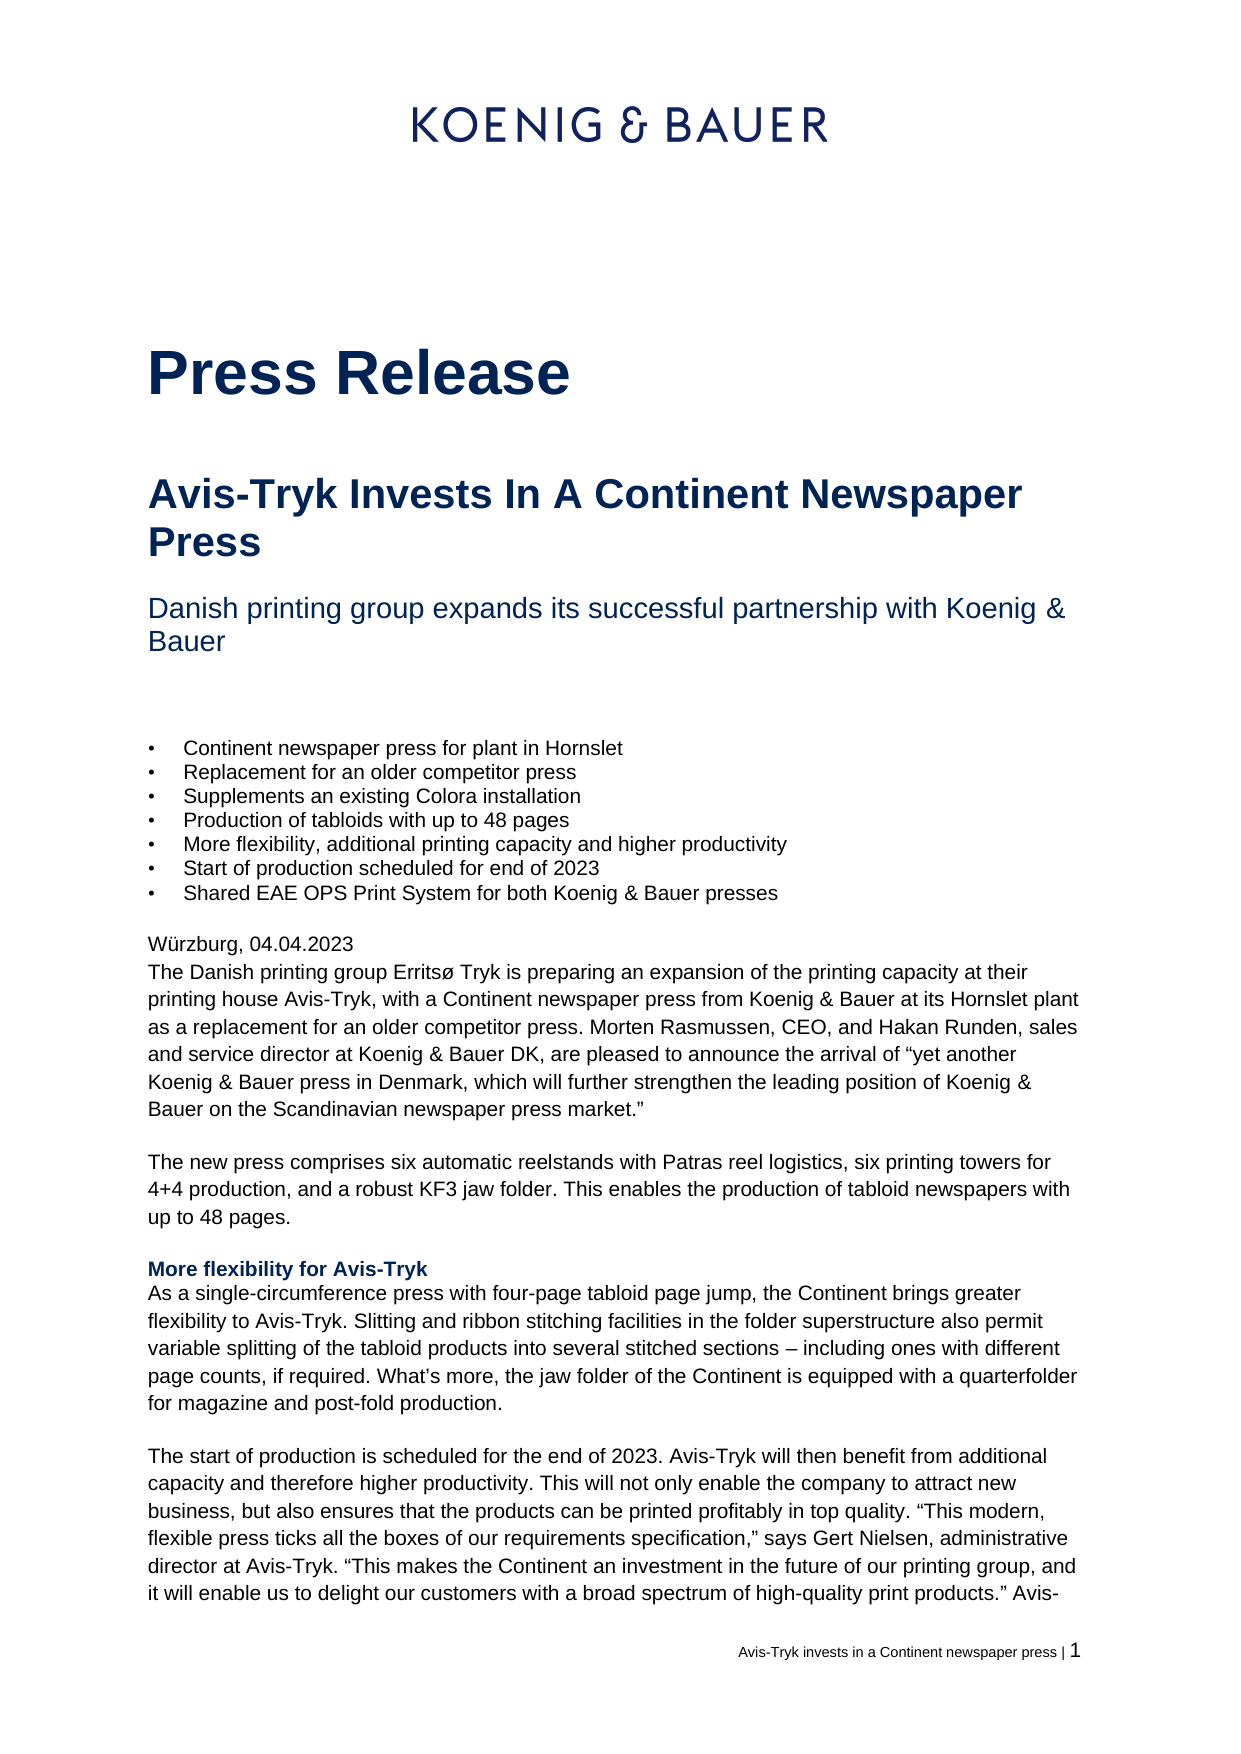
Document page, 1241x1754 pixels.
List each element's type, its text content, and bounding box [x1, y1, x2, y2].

list Shared EAE OPS Print System for both Koenig & Bauer presses [148, 880, 1092, 904]
subtitle Danish printing group expands its successful partnership with Koenig & Bauer [148, 591, 1092, 658]
list Supplements an existing Colora installation [148, 784, 1092, 808]
text The new press comprises six automatic reelstands with Patras reel logistics, six printing towers for 4+4 production, and a robust KF3 jaw folder. This enables the production of tabloid newspapers with up to 48 pages. [148, 1149, 1092, 1228]
list Start of production scheduled for end of 2023 [148, 856, 1092, 880]
picture [413, 106, 828, 143]
title Press Release [148, 336, 1092, 407]
list Continent newspaper press for plant in Hornslet [148, 735, 1092, 759]
list More flexibility, additional printing capacity and higher productivity [148, 832, 1092, 856]
list Replacement for an older competitor press [148, 759, 1092, 784]
text Würzburg, 04.04.2023 The Danish printing group Erritsø Tryk is preparing an expansion of the printing capacity at their printing house Avis-Tryk, with a Continent newspaper press from Koenig & Bauer at its Hornslet plant as a replacement for an older competitor press. Morten Rasmussen, CEO, and Hakan Runden, sales and service director at Koenig & Bauer DK, are pleased to announce the arrival of “yet another Koenig & Bauer press in Denmark, which will further strengthen the leading position of Koenig & Bauer on the Scandinavian newspaper press market.” [148, 904, 1092, 1121]
list Production of tabloids with up to 48 pages [148, 808, 1092, 832]
text As a single-circumference press with four-page tabloid page jump, the Continent brings greater flexibility to Avis-Tryk. Slitting and ribbon stitching facilities in the folder superstructure also permit variable splitting of the tabloid products into several stitched sections – including ones with different page counts, if required. What’s more, the jaw folder of the Continent is equipped with a quarterfolder for magazine and post-fold production. [148, 1281, 1092, 1415]
text More flexibility for Avis-Tryk [148, 1257, 1092, 1281]
subtitle Avis-Tryk Invests In A Continent Newspaper Press [148, 470, 1092, 566]
